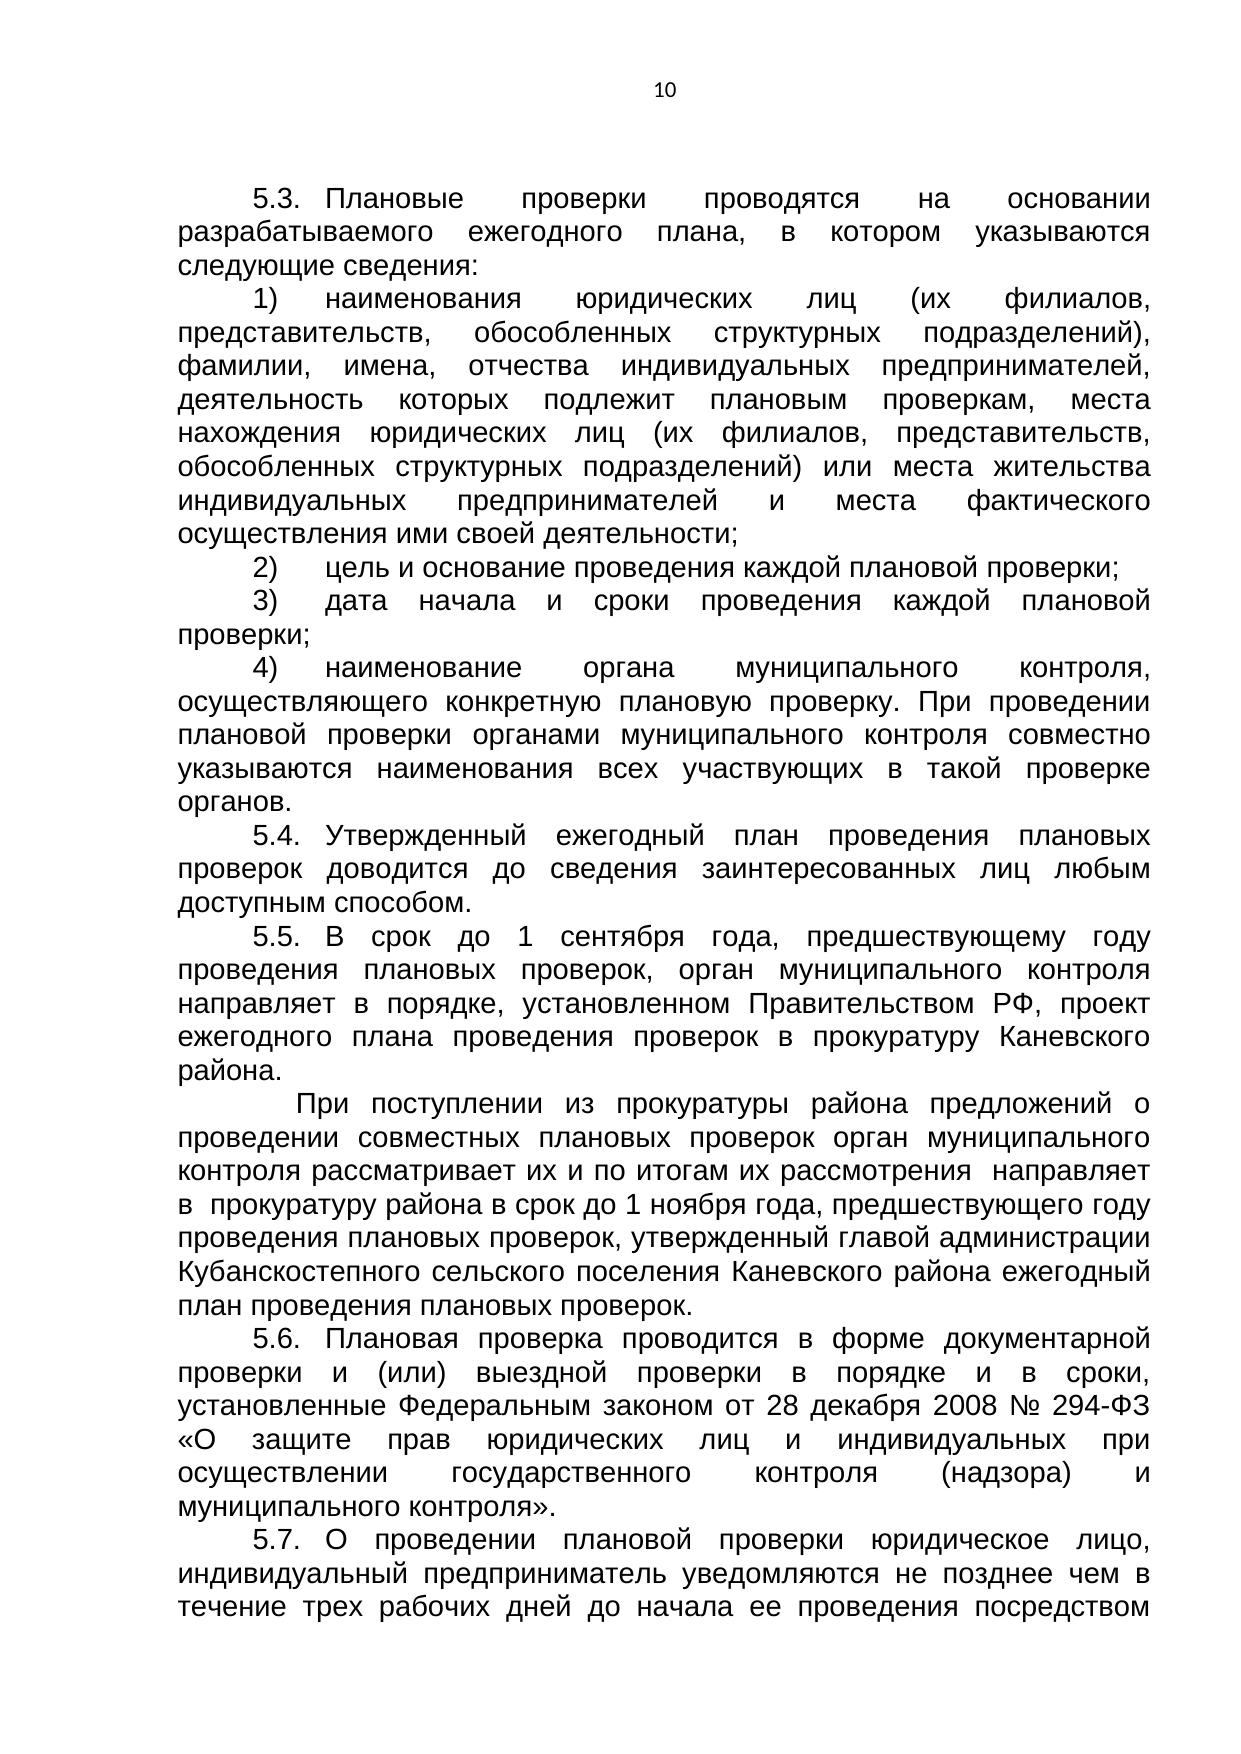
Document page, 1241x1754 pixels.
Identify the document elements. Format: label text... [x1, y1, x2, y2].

text 4) наименование органа муниципального контроля, осуществляющего конкретную плановую проверку. При проведении плановой проверки органами муниципального контроля совместно указываются наименования всех участвующих в такой проверке органов. [177, 650, 1152, 818]
text При поступлении из прокуратуры района предложений о проведении совместных плановых проверок орган муниципального контроля рассматривает их и по итогам их рассмотрения направляет в прокуратуру района в срок до 1 ноября года, предшествующего году проведения плановых проверок, утвержденный главой администрации Кубанскостепного сельского поселения Каневского района ежегодный план проведения плановых проверок. [177, 1086, 1152, 1321]
text 3) дата начала и сроки проведения каждой плановой проверки; [177, 583, 1152, 650]
text 2) цель и основание проведения каждой плановой проверки; [177, 550, 1152, 583]
text 5.5. В срок до 1 сентября года, предшествующему году проведения плановых проверок, орган муниципального контроля направляет в порядке, установленном Правительством РФ, проект ежегодного плана проведения проверок в прокуратуру Каневского района. [177, 919, 1152, 1086]
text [177, 1522, 1152, 1623]
text 5.6. Плановая проверка проводится в форме документарной проверки и (или) выездной проверки в порядке и в сроки, установленные Федеральным законом от 28 декабря 2008 № 294-ФЗ «О защите прав юридических лиц и индивидуальных при осуществлении государственного контроля (надзора) и муниципального контроля». [177, 1321, 1152, 1522]
text 5.3. Плановые проверки проводятся на основании разрабатываемого ежегодного плана, в котором указываются следующие сведения: [177, 181, 1152, 281]
text 5.4. Утвержденный ежегодный план проведения плановых проверок доводится до сведения заинтересованных лиц любым доступным способом. [177, 818, 1152, 919]
text 1) наименования юридических лиц (их филиалов, представительств, обособленных структурных подразделений), фамилии, имена, отчества индивидуальных предпринимателей, деятельность которых подлежит плановым проверкам, места нахождения юридических лиц (их филиалов, представительств, обособленных структурных подразделений) или места жительства индивидуальных предпринимателей и места фактического осуществления ими своей деятельности; [177, 281, 1152, 550]
